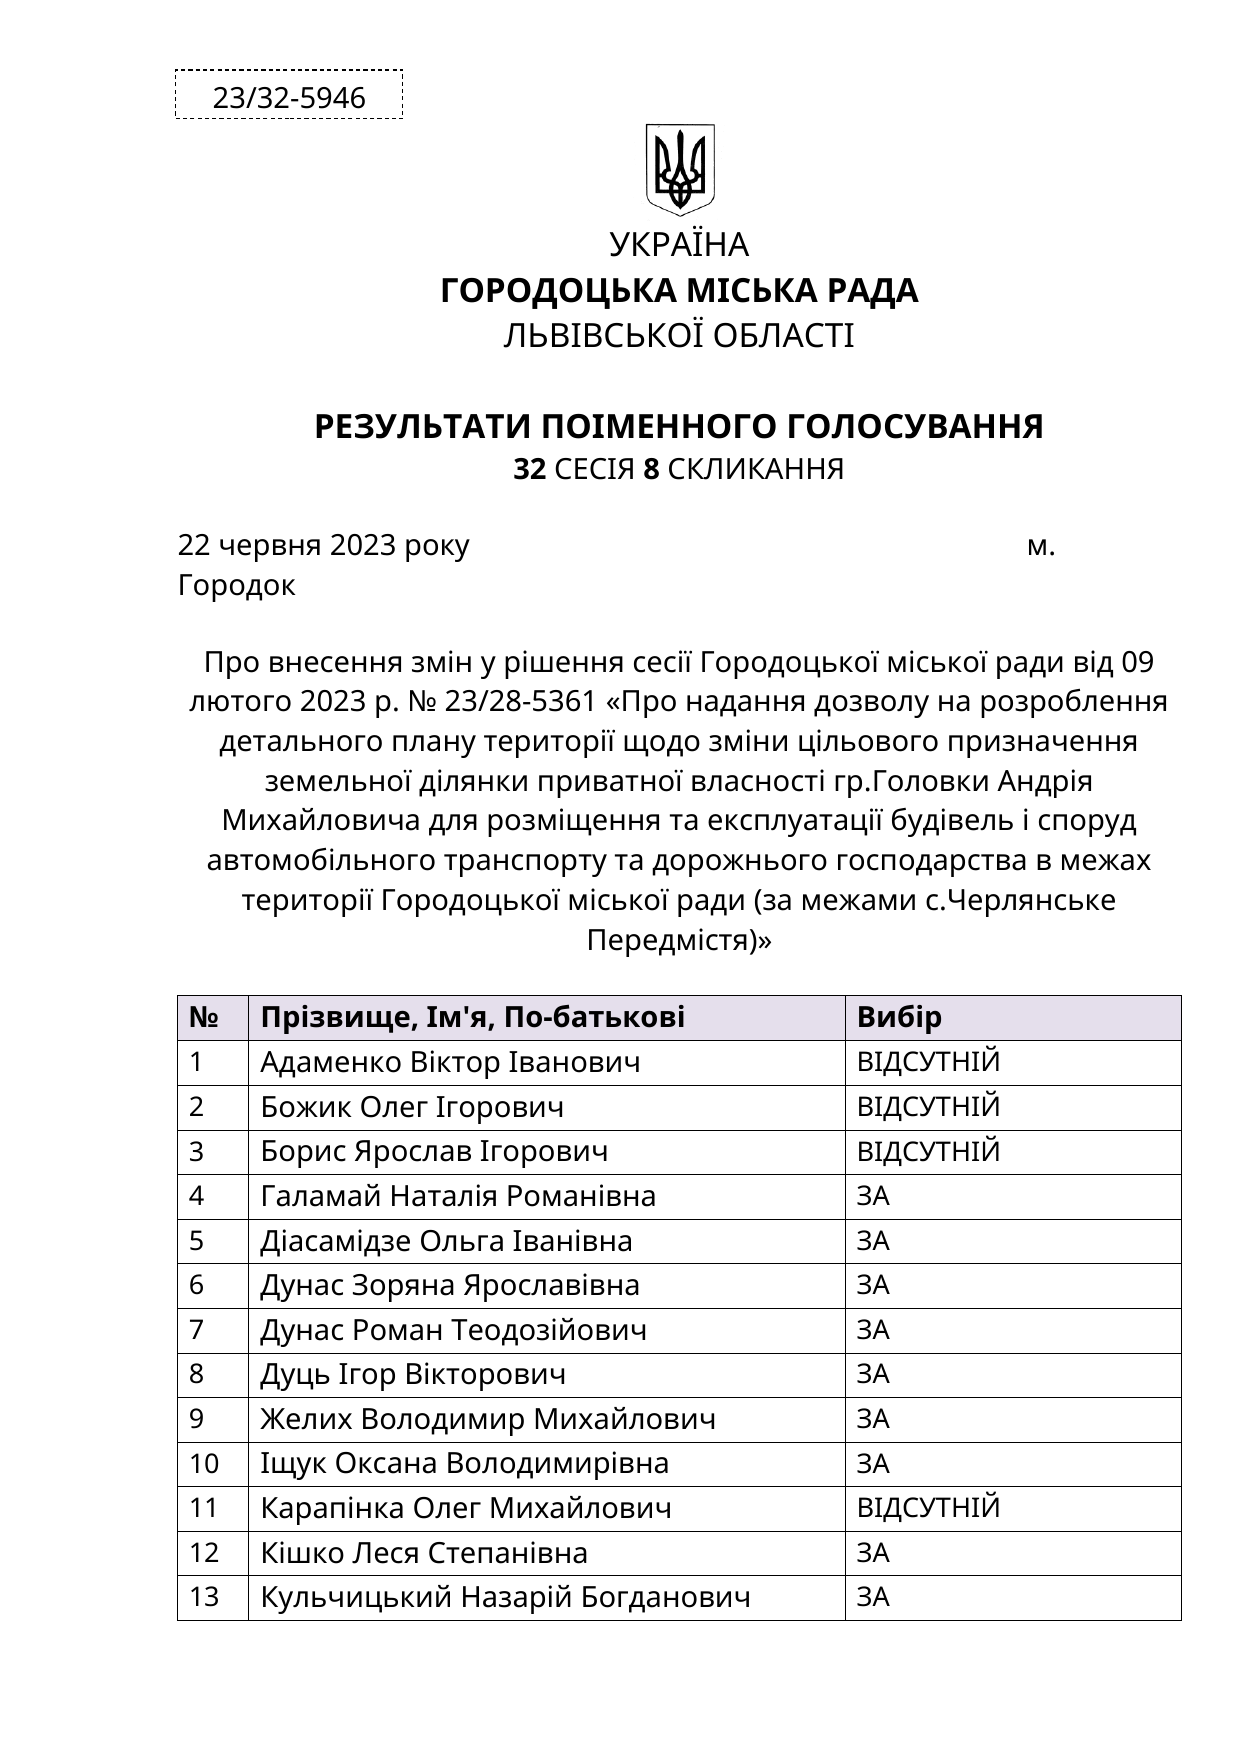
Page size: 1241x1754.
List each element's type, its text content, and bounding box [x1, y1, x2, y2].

table_cell ЗА [846, 1354, 1181, 1397]
table_cell ЗА [846, 1309, 1181, 1352]
text Про внесення змін у рішення сесії Городоцької міської ради від 09 лютого 2023 р. № 23/28-5361 «Про надання дозволу на розроблення детального плану території щодо зміни цільового призначення земельної ділянки приватної власності гр.Головки Андрія Михайловича для розміщення та експлуатації будівель і споруд автомобільного транспорту та дорожнього господарства в межах території Городоцької міської ради (за межами с.Черлянське Передмістя)» [177, 641, 1181, 958]
table_cell ЗА [846, 1398, 1181, 1442]
text ГОРОДОЦЬКА МІСЬКА РАДА [177, 266, 1181, 312]
table_cell ЗА [846, 1220, 1181, 1263]
table_cell Карапінка Олег Михайлович [249, 1487, 845, 1531]
table_cell Дунас Зоряна Ярославівна [249, 1264, 845, 1308]
text РЕЗУЛЬТАТИ ПОІМЕННОГО ГОЛОСУВАННЯ [177, 403, 1181, 448]
table_cell ВІДСУТНІЙ [846, 1086, 1181, 1129]
table_cell Галамай Наталія Романівна [249, 1175, 845, 1219]
table_header Вибір [846, 996, 1181, 1040]
table_cell Кульчицький Назарій Богданович [249, 1576, 845, 1620]
text ЛЬВІВСЬКОЇ ОБЛАСТІ [177, 312, 1181, 357]
table_cell Кішко Леся Степанівна [249, 1532, 845, 1575]
table_cell Божик Олег Ігорович [249, 1086, 845, 1129]
table_cell 11 [178, 1487, 248, 1531]
table_cell ЗА [846, 1264, 1181, 1308]
table_cell 12 [178, 1532, 248, 1575]
table_cell 10 [178, 1443, 248, 1486]
text 22 червня 2023 року м. Городок [177, 525, 1181, 604]
table_cell Дуць Ігор Вікторович [249, 1354, 845, 1397]
text 32 СЕСІЯ 8 СКЛИКАННЯ [177, 448, 1181, 488]
text УКРАЇНА [177, 221, 1181, 266]
table_cell 1 [178, 1041, 248, 1085]
table_cell 7 [178, 1309, 248, 1352]
table_cell 4 [178, 1175, 248, 1219]
table_cell ВІДСУТНІЙ [846, 1041, 1181, 1085]
table_cell ВІДСУТНІЙ [846, 1487, 1181, 1531]
table_cell ЗА [846, 1532, 1181, 1575]
table_header № [178, 996, 248, 1040]
table_cell Іщук Оксана Володимирівна [249, 1443, 845, 1486]
table_cell Дунас Роман Теодозійович [249, 1309, 845, 1352]
table_cell Діасамідзе Ольга Іванівна [249, 1220, 845, 1263]
table_cell 3 [178, 1131, 248, 1174]
table_cell ЗА [846, 1175, 1181, 1219]
table_cell Борис Ярослав Ігорович [249, 1131, 845, 1174]
table_cell Адаменко Віктор Іванович [249, 1041, 845, 1085]
table_cell 5 [178, 1220, 248, 1263]
table_cell ЗА [846, 1443, 1181, 1486]
table_cell 13 [178, 1576, 248, 1620]
table_cell 6 [178, 1264, 248, 1308]
table_cell 2 [178, 1086, 248, 1129]
picture [633, 118, 726, 221]
table_cell 9 [178, 1398, 248, 1442]
table_cell ВІДСУТНІЙ [846, 1131, 1181, 1174]
table_cell 8 [178, 1354, 248, 1397]
table_cell ЗА [846, 1576, 1181, 1620]
table_cell Желих Володимир Михайлович [249, 1398, 845, 1442]
table_header Прізвище, Ім'я, По-батькові [249, 996, 845, 1040]
